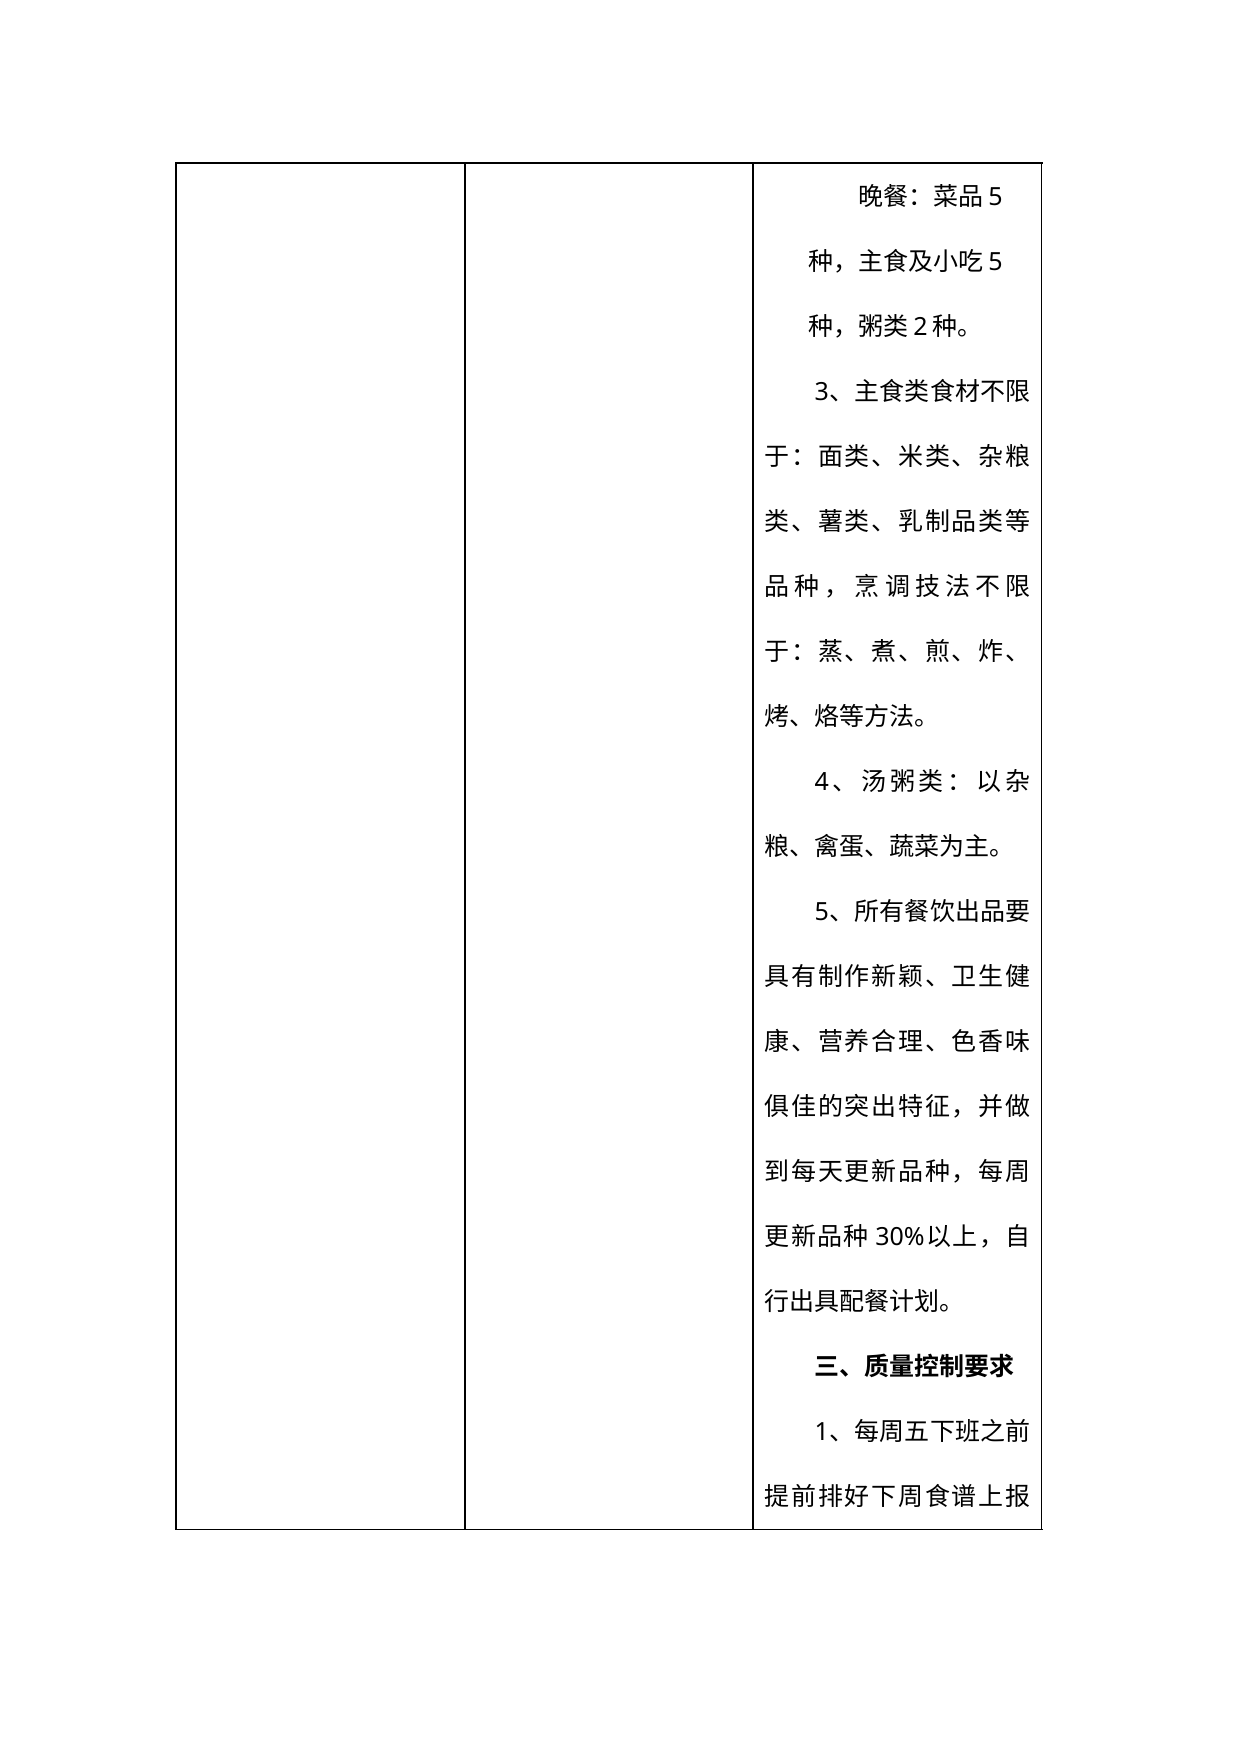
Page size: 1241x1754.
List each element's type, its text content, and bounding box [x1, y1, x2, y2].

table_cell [754, 164, 1041, 1528]
table_cell [466, 164, 752, 1528]
table_cell 1 [177, 164, 464, 1528]
